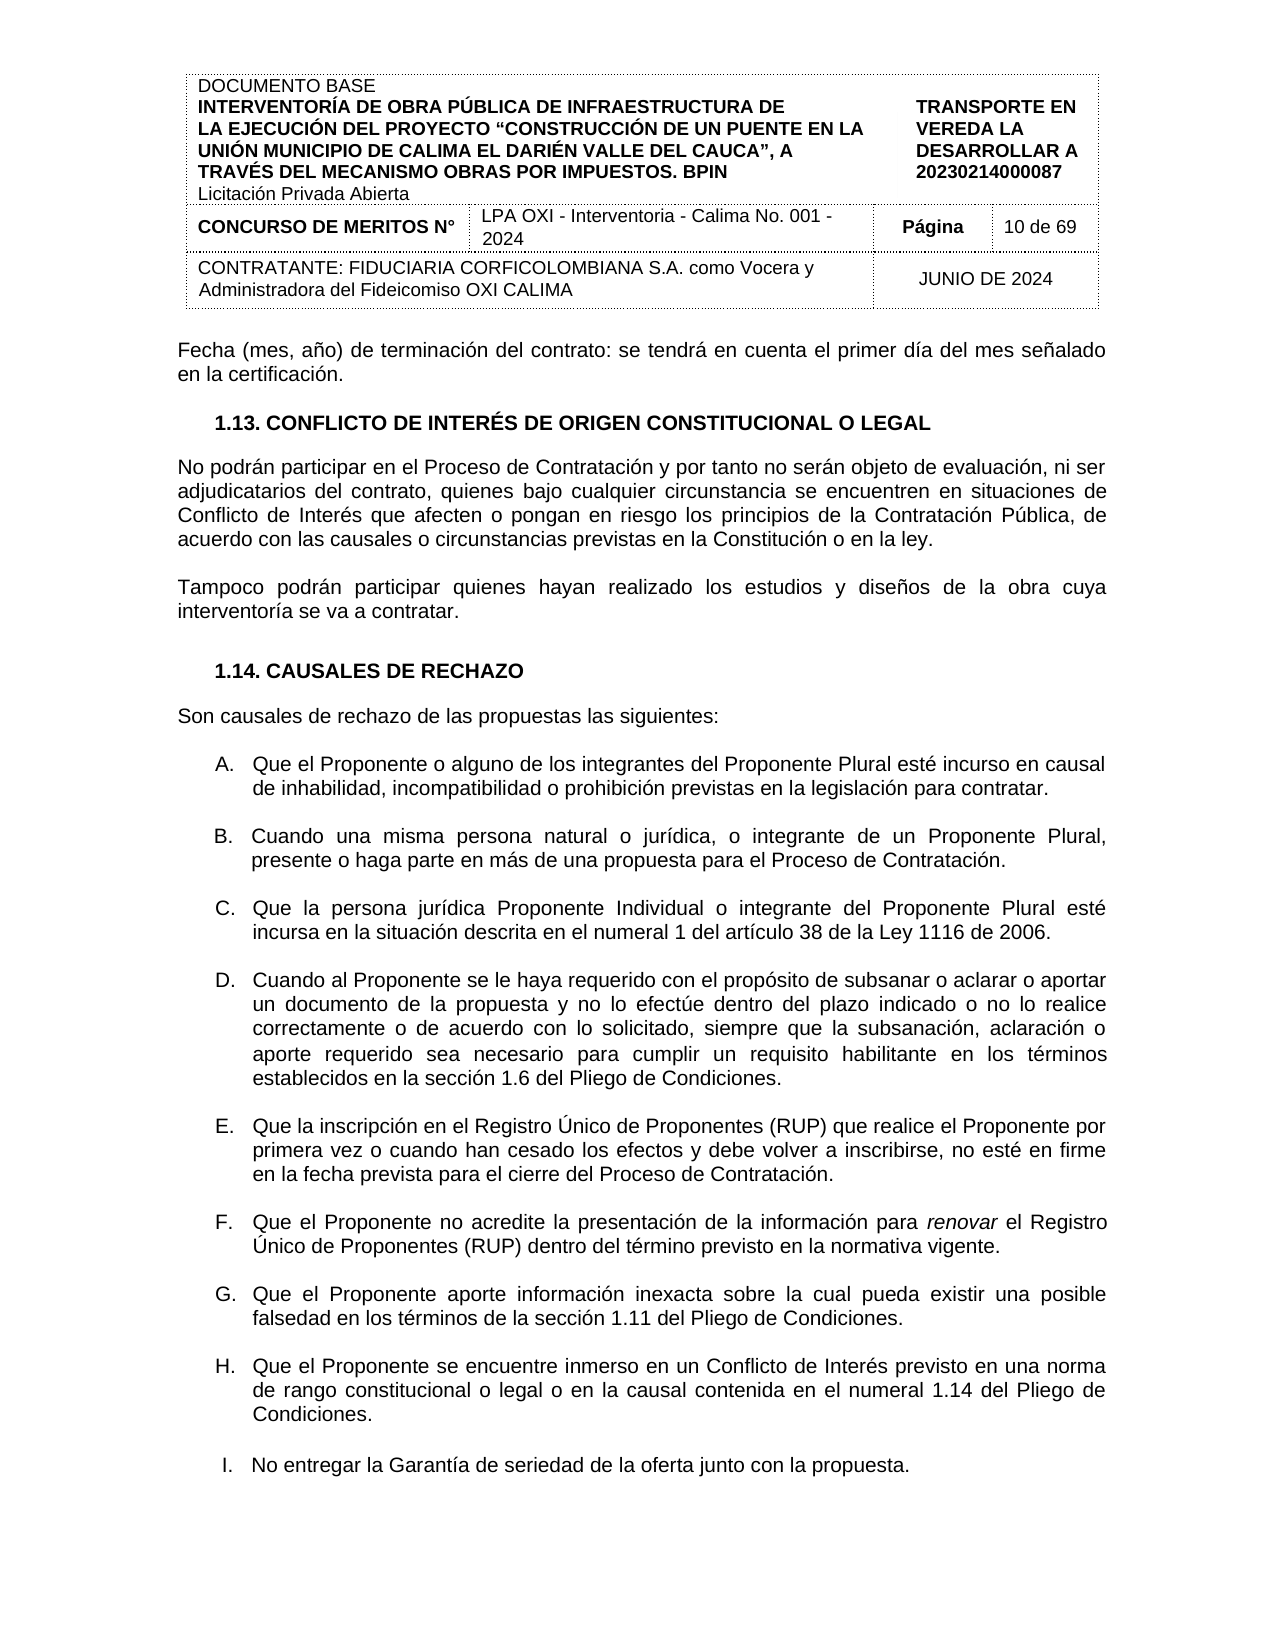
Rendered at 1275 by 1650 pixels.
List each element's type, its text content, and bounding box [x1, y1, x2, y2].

list CONFLICTO DE INTERÉS DE ORIGEN CONSTITUCIONAL O LEGAL [214, 410, 1107, 434]
list Que el Proponente o alguno de los integrantes del Proponente Plural esté incurso en causal de inhabilidad, incompatibilidad o prohibición previstas en la legislación para contratar. [215, 752, 1107, 800]
list Que el Proponente no acredite la presentación de la información para renovar el Registro Único de Proponentes (RUP) dentro del término previsto en la normativa vigente. [215, 1210, 1107, 1258]
list Que el Proponente se encuentre inmerso en un Conflicto de Interés previsto en una norma de rango constitucional o legal o en la causal contenida en el numeral 1.14 del Pliego de Condiciones. [215, 1353, 1107, 1425]
text Tampoco podrán participar quienes hayan realizado los estudios y diseños de la obra cuya interventoría se va a contratar. [177, 575, 1107, 623]
text No podrán participar en el Proceso de Contratación y por tanto no serán objeto de evaluación, ni ser adjudicatarios del contrato, quienes bajo cualquier circunstancia se encuentren en situaciones de Conflicto de Interés que afecten o pongan en riesgo los principios de la Contratación Pública, de acuerdo con las causales o circunstancias previstas en la Constitución o en la ley. [177, 455, 1107, 551]
list CAUSALES DE RECHAZO [214, 659, 1107, 683]
list No entregar la Garantía de seriedad de la oferta junto con la propuesta. [222, 1453, 1107, 1477]
list Cuando al Proponente se le haya requerido con el propósito de subsanar o aclarar o aportar un documento de la propuesta y no lo efectúe dentro del plazo indicado o no lo realice correctamente o de acuerdo con lo solicitado, siempre que la subsanación, aclaración o aporte requerido sea necesario para cumplir un requisito habilitante en los términos establecidos en la sección 1.6 del Pliego de Condiciones. [215, 968, 1107, 1090]
list Que la inscripción en el Registro Único de Proponentes (RUP) que realice el Proponente por primera vez o cuando han cesado los efectos y debe volver a inscribirse, no esté en firme en la fecha prevista para el cierre del Proceso de Contratación. [215, 1114, 1107, 1186]
text Fecha (mes, año) de terminación del contrato: se tendrá en cuenta el primer día del mes señalado en la certificación. [177, 337, 1107, 385]
text Son causales de rechazo de las propuestas las siguientes: [177, 704, 1107, 728]
list Que el Proponente aporte información inexacta sobre la cual pueda existir una posible falsedad en los términos de la sección 1.11 del Pliego de Condiciones. [215, 1282, 1107, 1329]
list Que la persona jurídica Proponente Individual o integrante del Proponente Plural esté incursa en la situación descrita en el numeral 1 del artículo 38 de la Ley 1116 de 2006. [215, 896, 1107, 944]
list Cuando una misma persona natural o jurídica, o integrante de un Proponente Plural, presente o haga parte en más de una propuesta para el Proceso de Contratación. [213, 824, 1107, 872]
